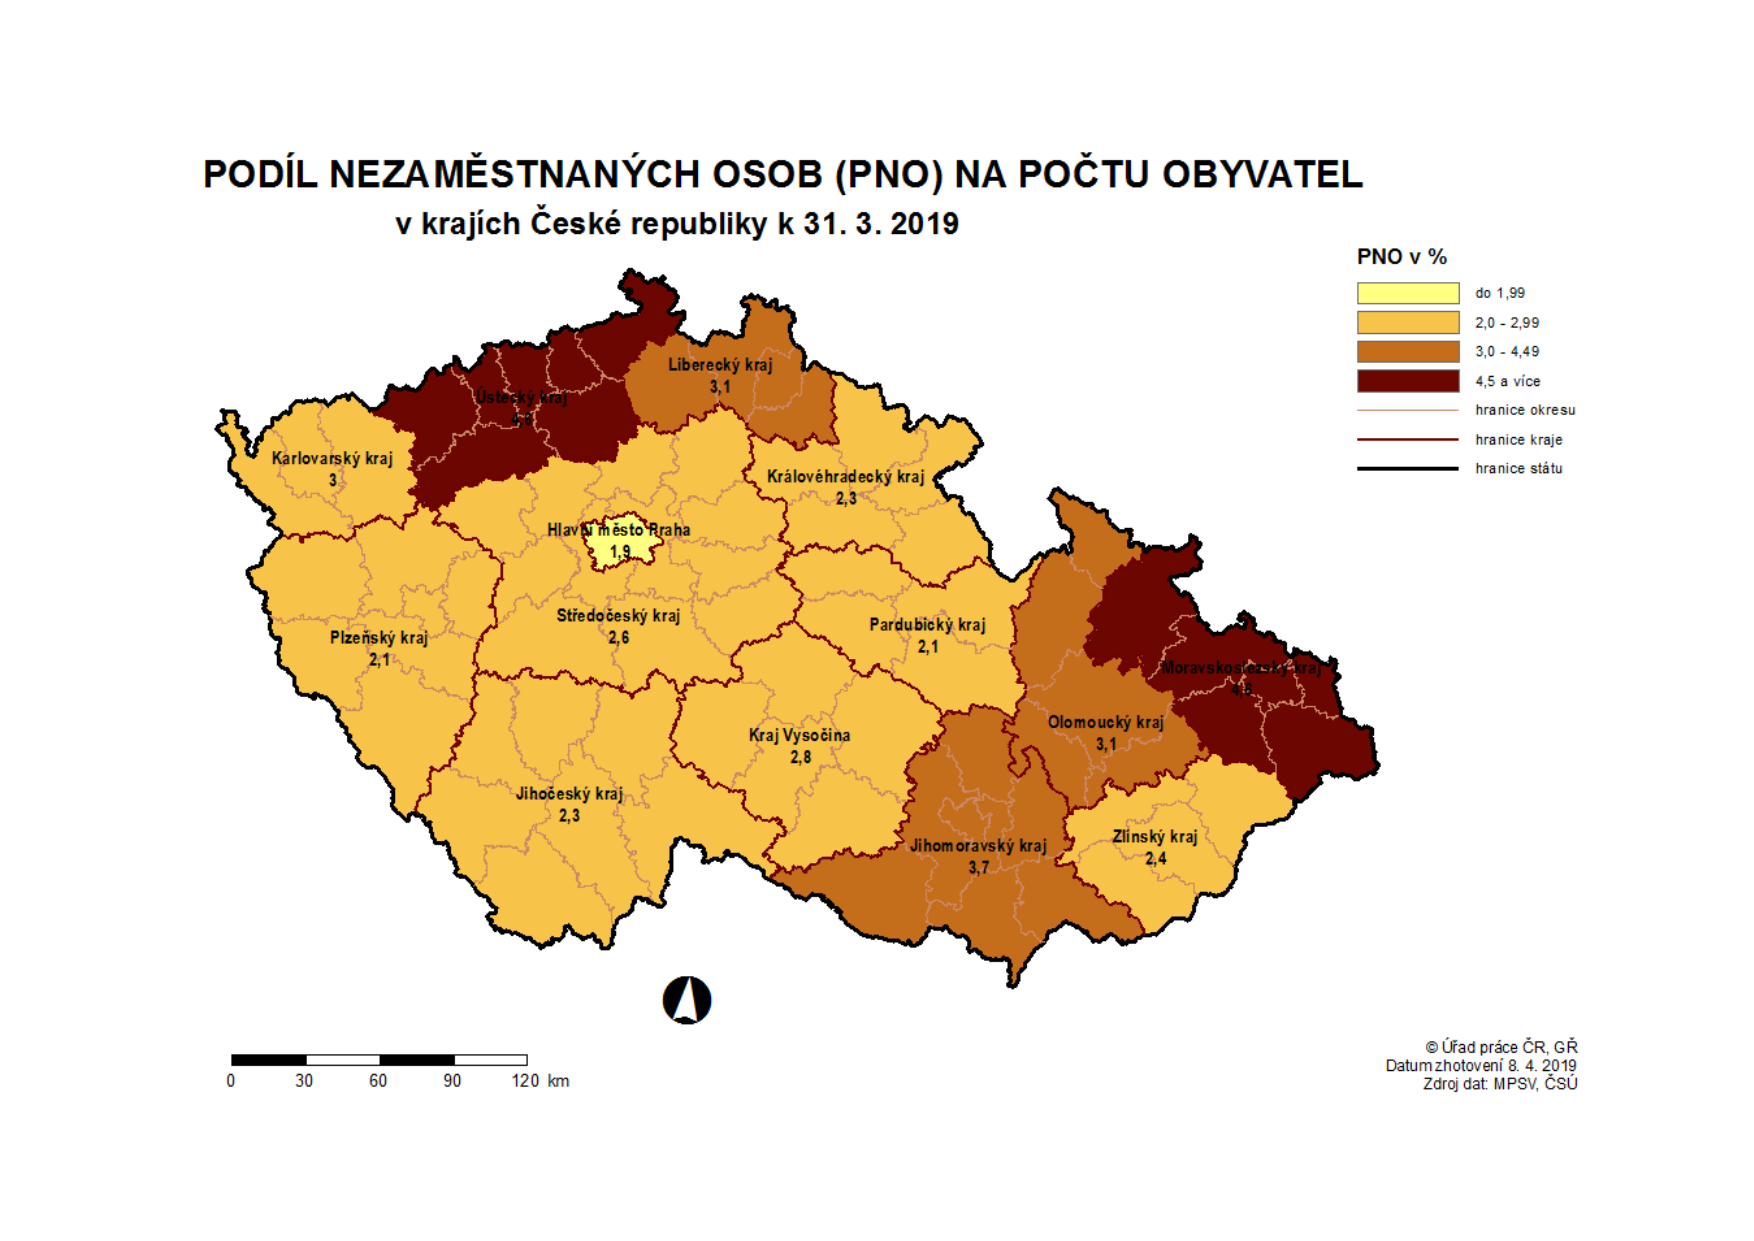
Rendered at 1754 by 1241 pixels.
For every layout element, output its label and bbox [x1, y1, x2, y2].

picture [147, 103, 1607, 1135]
